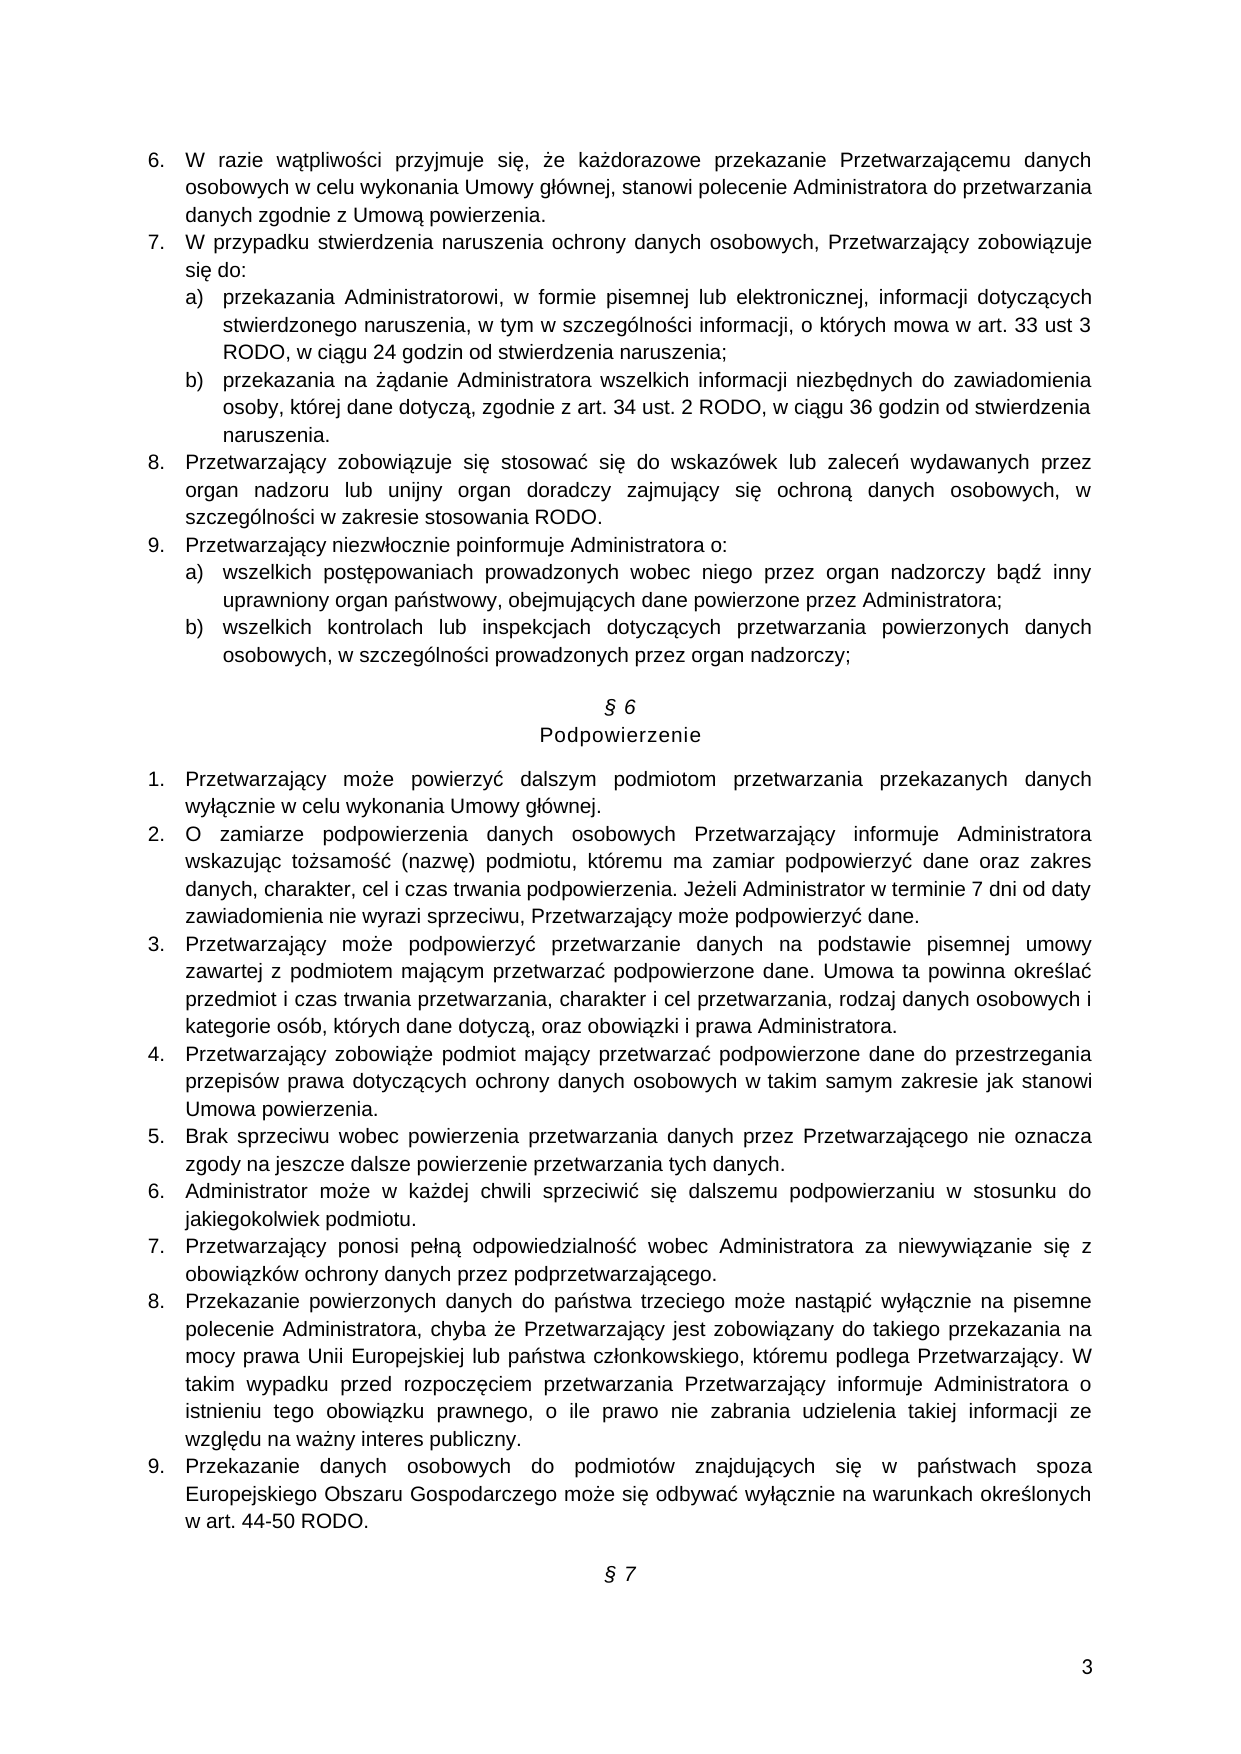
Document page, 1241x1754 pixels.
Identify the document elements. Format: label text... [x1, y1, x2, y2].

text § 6 [148, 695, 1093, 719]
list W razie wątpliwości przyjmuje się, że każdorazowe przekazanie Przetwarzającemu danych osobowych w celu wykonania Umowy głównej, stanowi polecenie Administratora do przetwarzania danych zgodnie z Umową powierzenia. [148, 148, 1093, 227]
list W przypadku stwierdzenia naruszenia ochrony danych osobowych, Przetwarzający zobowiązuje się do: [148, 230, 1093, 282]
list przekazania Administratorowi, w formie pisemnej lub elektronicznej, informacji dotyczących stwierdzonego naruszenia, w tym w szczególności informacji, o których mowa w art. 33 ust 3 RODO, w ciągu 24 godzin od stwierdzenia naruszenia; [185, 285, 1093, 364]
text Podpowierzenie [148, 723, 1093, 747]
list przekazania na żądanie Administratora wszelkich informacji niezbędnych do zawiadomienia osoby, której dane dotyczą, zgodnie z art. 34 ust. 2 RODO, w ciągu 36 godzin od stwierdzenia naruszenia. [185, 368, 1093, 447]
list Przetwarzający może podpowierzyć przetwarzanie danych na podstawie pisemnej umowy zawartej z podmiotem mającym przetwarzać podpowierzone dane. Umowa ta powinna określać przedmiot i czas trwania przetwarzania, charakter i cel przetwarzania, rodzaj danych osobowych i kategorie osób, których dane dotyczą, oraz obowiązki i prawa Administratora. [148, 932, 1093, 1038]
list wszelkich postępowaniach prowadzonych wobec niego przez organ nadzorczy bądź inny uprawniony organ państwowy, obejmujących dane powierzone przez Administratora; [185, 560, 1093, 612]
list Przekazanie powierzonych danych do państwa trzeciego może nastąpić wyłącznie na pisemne polecenie Administratora, chyba że Przetwarzający jest zobowiązany do takiego przekazania na mocy prawa Unii Europejskiej lub państwa członkowskiego, któremu podlega Przetwarzający. W takim wypadku przed rozpoczęciem przetwarzania Przetwarzający informuje Administratora o istnieniu tego obowiązku prawnego, o ile prawo nie zabrania udzielenia takiej informacji ze względu na ważny interes publiczny. [148, 1289, 1093, 1451]
list O zamiarze podpowierzenia danych osobowych Przetwarzający informuje Administratora wskazując tożsamość (nazwę) podmiotu, któremu ma zamiar podpowierzyć dane oraz zakres danych, charakter, cel i czas trwania podpowierzenia. Jeżeli Administrator w terminie 7 dni od daty zawiadomienia nie wyrazi sprzeciwu, Przetwarzający może podpowierzyć dane. [148, 822, 1093, 928]
list wszelkich kontrolach lub inspekcjach dotyczących przetwarzania powierzonych danych osobowych, w szczególności prowadzonych przez organ nadzorczy; [185, 615, 1093, 667]
text § 7 [148, 1562, 1093, 1586]
list Przetwarzający zobowiąże podmiot mający przetwarzać podpowierzone dane do przestrzegania przepisów prawa dotyczących ochrony danych osobowych w takim samym zakresie jak stanowi Umowa powierzenia. [148, 1042, 1093, 1121]
list Przetwarzający ponosi pełną odpowiedzialność wobec Administratora za niewywiązanie się z obowiązków ochrony danych przez podprzetwarzającego. [148, 1234, 1093, 1286]
list Przetwarzający może powierzyć dalszym podmiotom przetwarzania przekazanych danych wyłącznie w celu wykonania Umowy głównej. [148, 767, 1093, 818]
list Przetwarzający niezwłocznie poinformuje Administratora o: [148, 533, 1093, 557]
list Przetwarzający zobowiązuje się stosować się do wskazówek lub zaleceń wydawanych przez organ nadzoru lub unijny organ doradczy zajmujący się ochroną danych osobowych, w szczególności w zakresie stosowania RODO. [148, 450, 1093, 529]
list Przekazanie danych osobowych do podmiotów znajdujących się w państwach spoza Europejskiego Obszaru Gospodarczego może się odbywać wyłącznie na warunkach określonych w art. 44-50 RODO. [148, 1454, 1093, 1533]
list Administrator może w każdej chwili sprzeciwić się dalszemu podpowierzaniu w stosunku do jakiegokolwiek podmiotu. [148, 1179, 1093, 1231]
list Brak sprzeciwu wobec powierzenia przetwarzania danych przez Przetwarzającego nie oznacza zgody na jeszcze dalsze powierzenie przetwarzania tych danych. [148, 1124, 1093, 1176]
